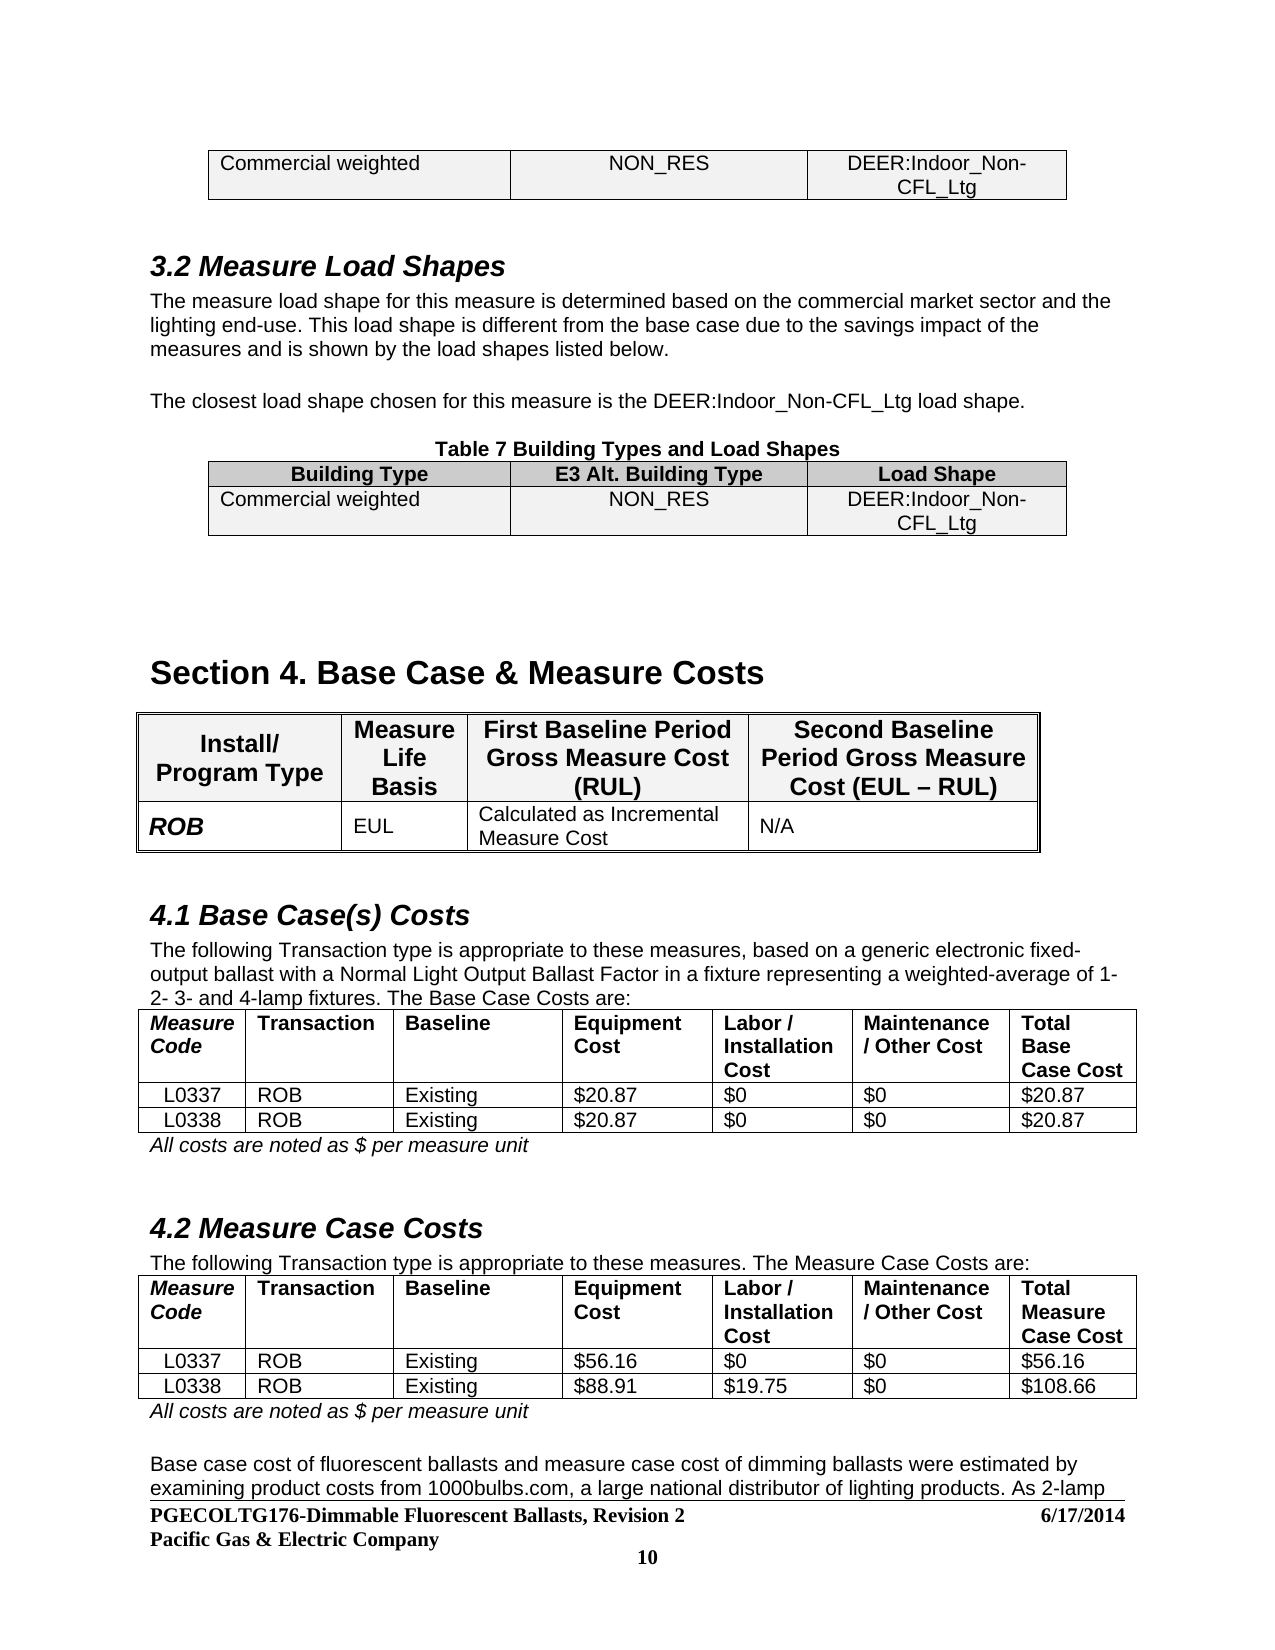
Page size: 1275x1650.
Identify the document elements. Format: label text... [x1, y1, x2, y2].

table_cell $19.75 [713, 1374, 852, 1398]
table_cell $20.87 [1010, 1083, 1136, 1107]
table_cell DEER:Indoor_Non-CFL_Ltg [808, 151, 1066, 199]
table_header Labor / Installation Cost [713, 1010, 852, 1082]
table_cell Existing [394, 1349, 562, 1373]
table_cell Existing [394, 1083, 562, 1107]
table_cell $56.16 [563, 1349, 712, 1373]
table_header Labor / Installation Cost [713, 1276, 852, 1348]
table_cell $0 [713, 1083, 852, 1107]
table_cell $20.87 [1010, 1108, 1136, 1132]
table_cell $108.66 [1010, 1374, 1136, 1398]
text The measure load shape for this measure is determined based on the commercial market sector and the lighting end-use. This load shape is different from the base case due to the savings impact of the measures and is shown by the load shapes listed below. [150, 289, 1125, 361]
table_header Measure Life Basis [342, 715, 467, 801]
table_cell $20.87 [563, 1108, 712, 1132]
text The following Transaction type is appropriate to these measures, based on a generic electronic fixed-output ballast with a Normal Light Output Ballast Factor in a fixture representing a weighted-average of 1- 2- 3- and 4-lamp fixtures. The Base Case Costs are: [150, 937, 1125, 1009]
table_cell EUL [342, 802, 467, 850]
table_header E3 Type [511, 462, 807, 486]
table_cell $0 [713, 1349, 852, 1373]
subtitle 4.1 Base Case(s) Costs [150, 898, 1125, 931]
table_header Measure Code [139, 1010, 245, 1082]
table_header Baseline [394, 1010, 562, 1082]
text All costs are noted as $ per measure unit [150, 1399, 1125, 1423]
table_header Baseline [394, 1276, 562, 1348]
subtitle Section 4. Base Case & Measure Costs [150, 653, 1125, 692]
table_cell $88.91 [563, 1374, 712, 1398]
table_header Transaction [246, 1010, 393, 1082]
table_cell DEER:Indoor_Non-CFL_Ltg [808, 487, 1066, 535]
table_cell ROB [246, 1349, 393, 1373]
table_header Transaction [246, 1276, 393, 1348]
table_header Measure Code [139, 1276, 245, 1348]
table_cell $0 [713, 1108, 852, 1132]
table_header Equipment Cost [563, 1010, 712, 1082]
table_cell N/A [749, 802, 1037, 850]
table_cell $56.16 [1010, 1349, 1136, 1373]
table_cell Existing [394, 1374, 562, 1398]
table_cell L0338 [139, 1374, 245, 1398]
text The closest load shape chosen for this measure is the DEER:Indoor_Non-CFL_Ltg load shape. [150, 389, 1125, 413]
table_cell Commercial weighted [209, 487, 510, 535]
table_cell $0 [853, 1083, 1009, 1107]
table_cell L0338 [139, 1108, 245, 1132]
table_cell NON_RES [511, 151, 807, 199]
text All costs are noted as $ per measure unit [150, 1133, 1125, 1157]
table_cell L0337 [139, 1349, 245, 1373]
table_header Second Baseline Period Gross Measure Cost (EUL – RUL) [749, 715, 1037, 801]
table_cell ROB [246, 1083, 393, 1107]
table_header Install/Program Type [139, 715, 341, 801]
table_cell ROB [246, 1108, 393, 1132]
table_header Equipment Cost [563, 1276, 712, 1348]
table_cell $0 [853, 1349, 1009, 1373]
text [150, 1451, 1125, 1499]
table_header First Baseline Period Gross Measure Cost (RUL) [468, 715, 748, 801]
table_cell $0 [853, 1108, 1009, 1132]
table_cell NON_RES [511, 487, 807, 535]
table_cell Calculated as Incremental Measure Cost [468, 802, 748, 850]
table_cell L0337 [139, 1083, 245, 1107]
table_cell Commercial weighted [209, 151, 510, 199]
text The following Transaction type is appropriate to these measures. The Measure Case Costs are: [150, 1251, 1125, 1275]
subtitle 4.2 Measure Case Costs [150, 1211, 1125, 1244]
table_header Load Shape [808, 462, 1066, 486]
subtitle 3.2 Measure Load Shapes [150, 249, 1125, 282]
table_header Building Type [209, 462, 510, 486]
table_cell $0 [853, 1374, 1009, 1398]
table_header Maintenance / Other Cost [853, 1276, 1009, 1348]
table_header Total Base Case Cost [1010, 1010, 1136, 1082]
table_cell ROB [139, 802, 341, 850]
text Table 7 Building Types and Load Shapes [150, 437, 1125, 461]
table_cell Existing [394, 1108, 562, 1132]
table_header Total Measure Case Cost [1010, 1276, 1136, 1348]
table_cell ROB [246, 1374, 393, 1398]
table_header Maintenance / Other Cost [853, 1010, 1009, 1082]
table_cell $20.87 [563, 1083, 712, 1107]
